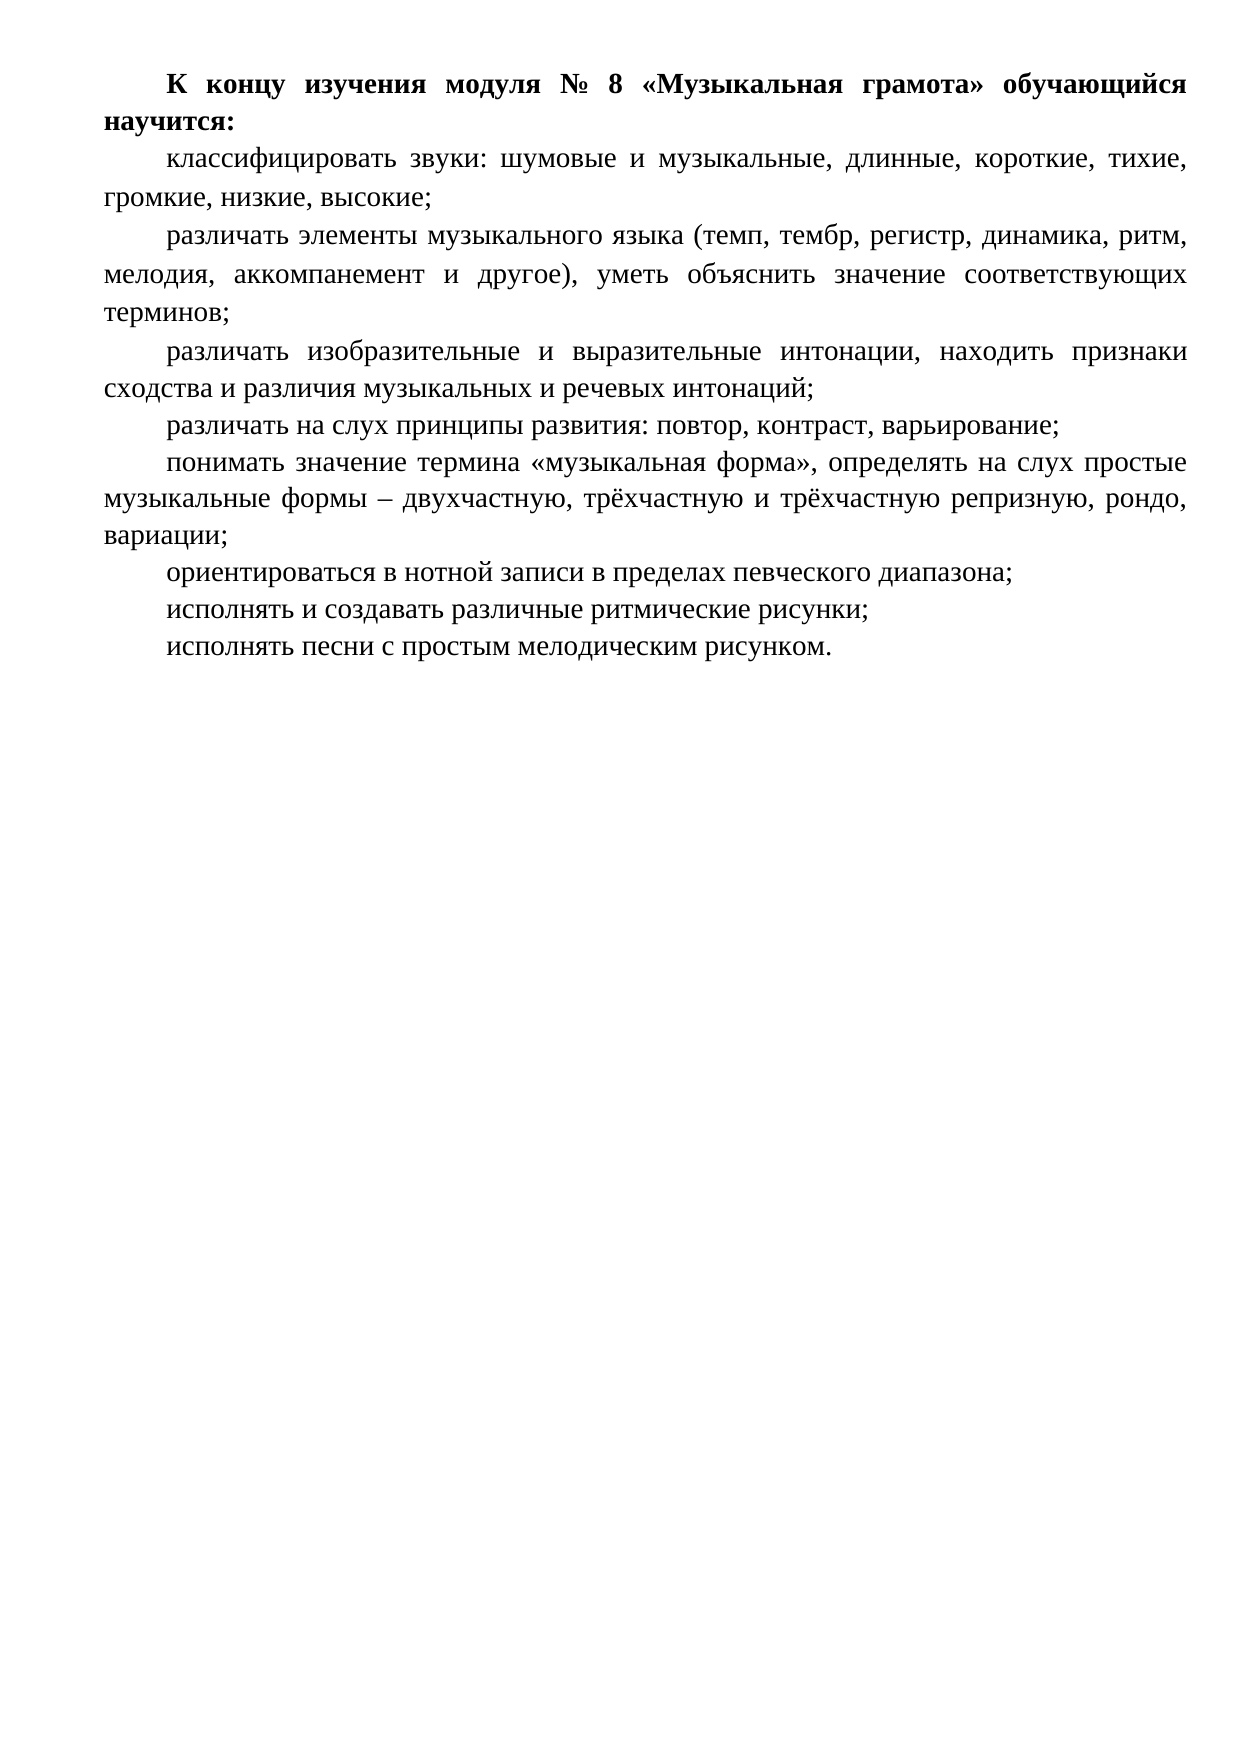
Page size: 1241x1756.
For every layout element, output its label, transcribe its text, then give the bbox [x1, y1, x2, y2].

text К концу изучения модуля № 8 «Музыкальная грамота» обучающийся научится: [103, 67, 1188, 137]
text понимать значение термина «музыкальная форма», определять на слух простые музыкальные формы – двухчастную, трёхчастную и трёхчастную репризную, рондо, вариации; [103, 444, 1188, 551]
text различать изобразительные и выразительные интонации, находить признаки сходства и различия музыкальных и речевых интонаций; [103, 333, 1188, 403]
text исполнять песни с простым мелодическим рисунком. [103, 628, 1188, 662]
text различать на слух принципы развития: повтор, контраст, варьирование; [103, 407, 1188, 440]
text классифицировать звуки: шумовые и музыкальные, длинные, короткие, тихие, громкие, низкие, высокие; [103, 140, 1188, 212]
text ориентироваться в нотной записи в пределах певческого диапазона; [103, 554, 1188, 588]
text различать элементы музыкального языка (темп, тембр, регистр, динамика, ритм, мелодия, аккомпанемент и другое), уметь объяснить значение соответствующих терминов; [103, 217, 1188, 328]
text исполнять и создавать различные ритмические рисунки; [103, 591, 1188, 625]
